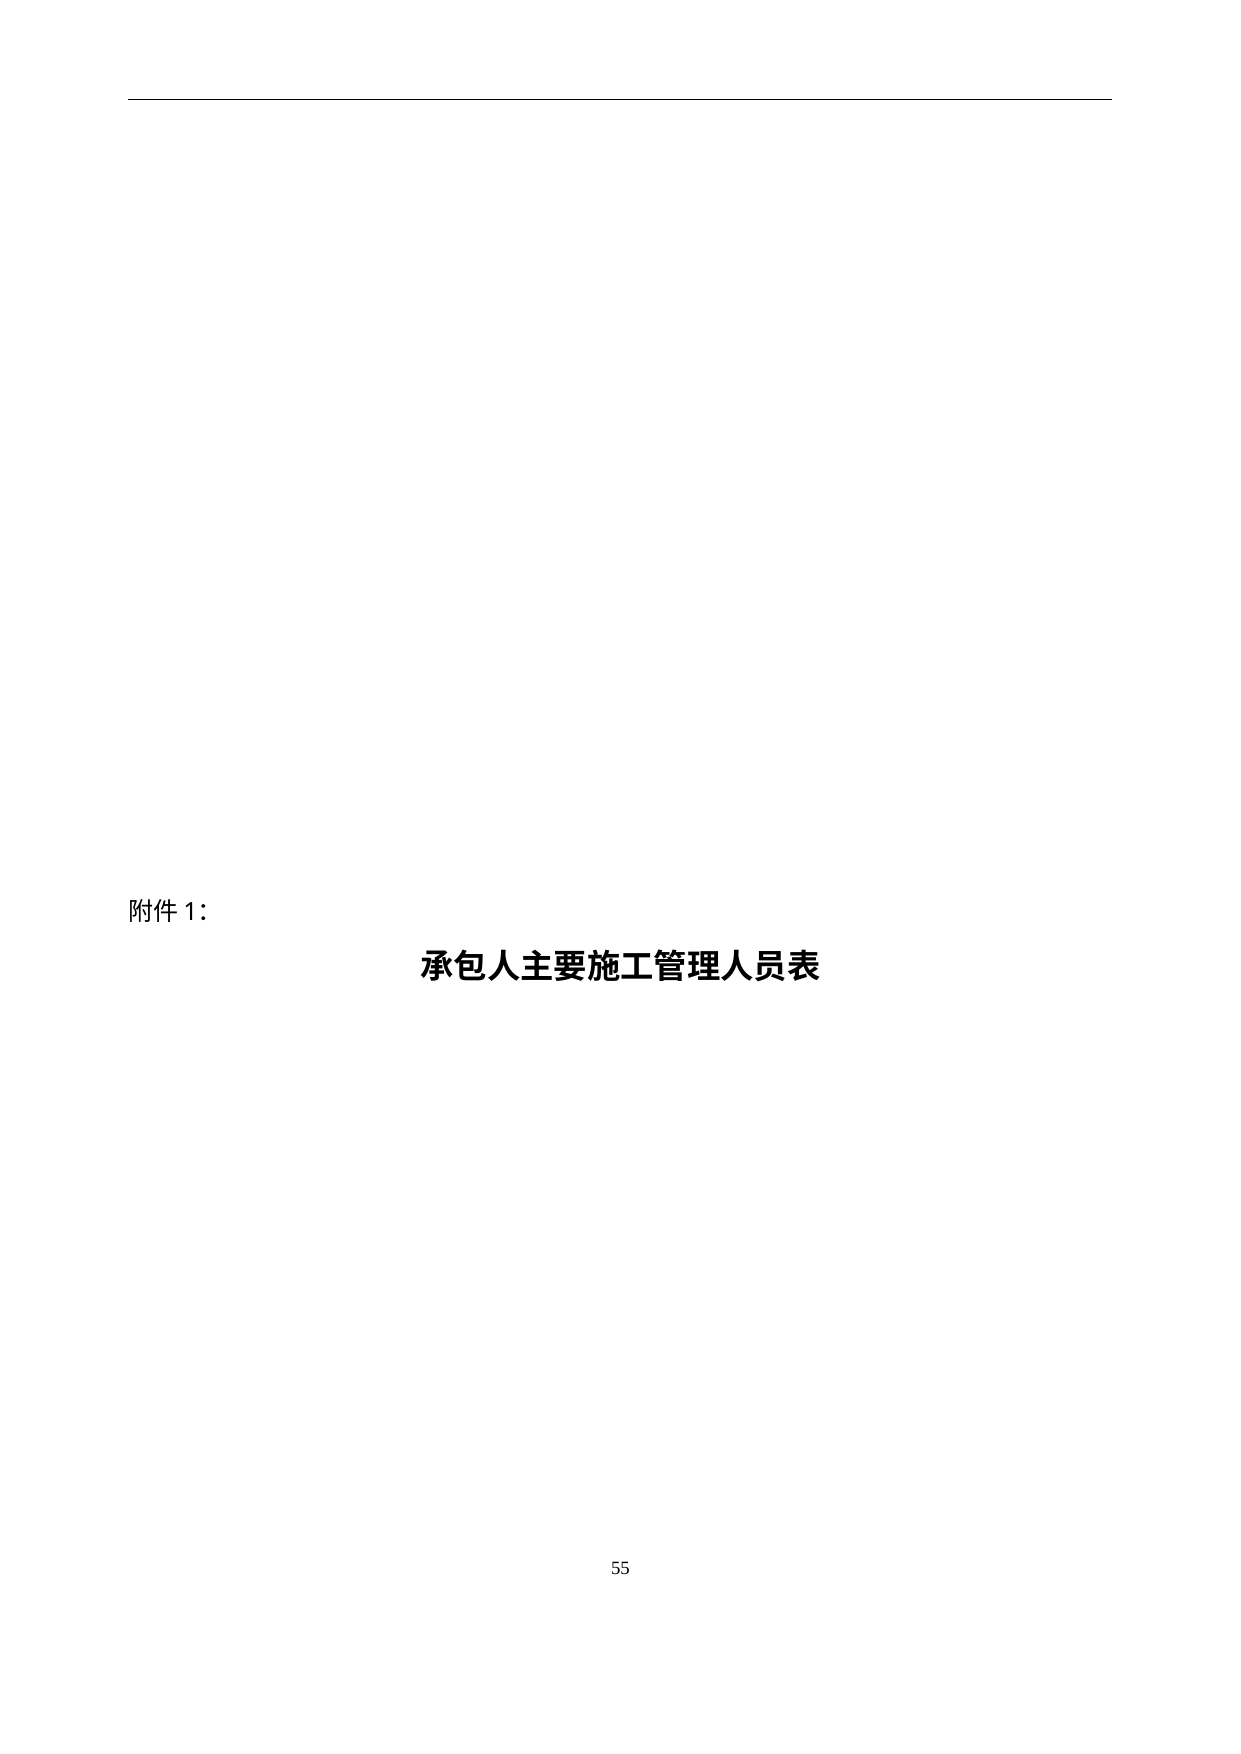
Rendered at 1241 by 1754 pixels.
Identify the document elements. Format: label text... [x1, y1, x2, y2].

text 附件1： [128, 883, 1112, 929]
text 承包人主要施工管理人员表 [128, 942, 1112, 987]
